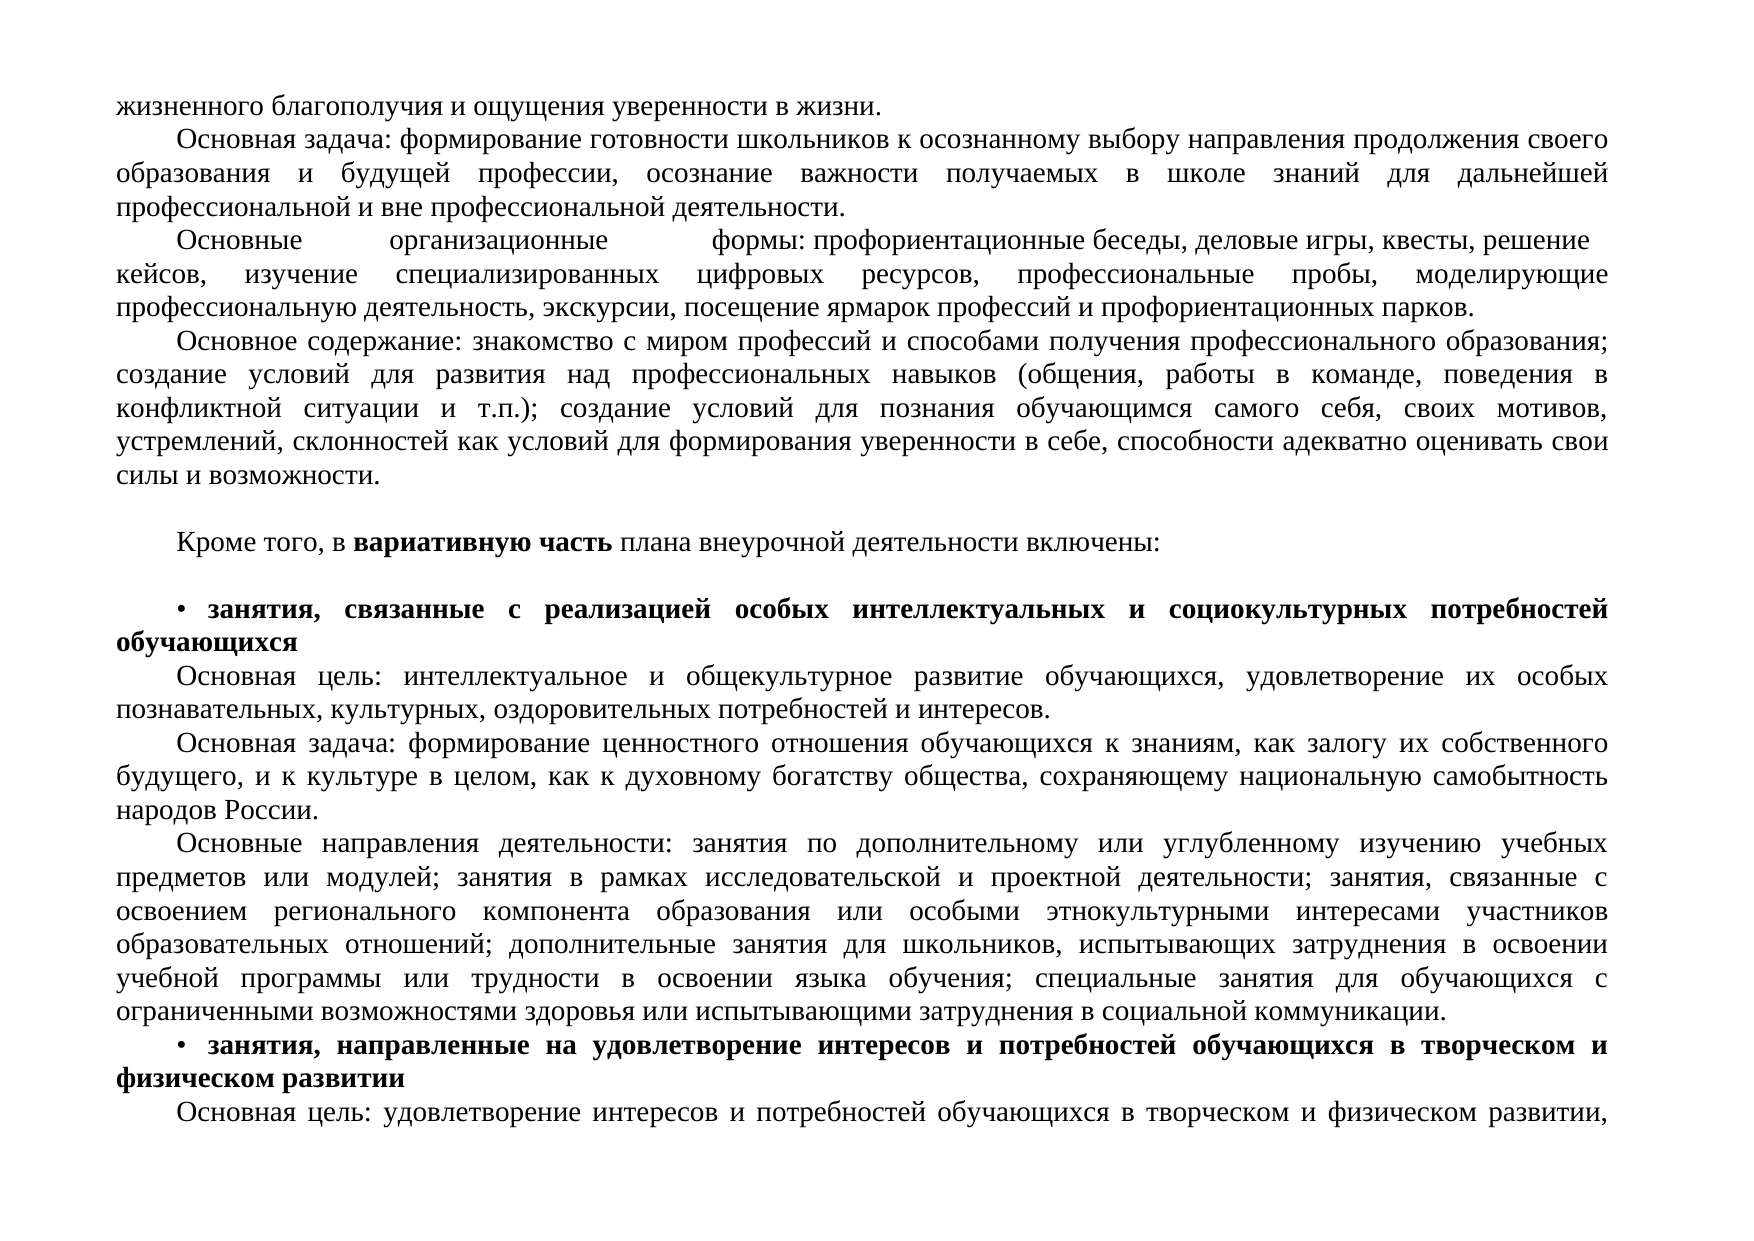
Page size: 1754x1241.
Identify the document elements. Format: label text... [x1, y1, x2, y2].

text Основное содержание: знакомство с миром профессий и способами получения профессионального образования; создание условий для развития над профессиональных навыков (общения, работы в команде, поведения в конфликтной ситуации и т.п.); создание условий для познания обучающимся самого себя, своих мотивов, устремлений, склонностей как условий для формирования уверенности в себе, способности адекватно оценивать свои силы и возможности. [116, 323, 1609, 491]
list занятия, связанные с реализацией особых интеллектуальных и социокультурных потребностей обучающихся [116, 591, 1609, 658]
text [116, 1094, 1609, 1127]
text кейсов, изучение специализированных цифровых ресурсов, профессиональные пробы, моделирующие профессиональную деятельность, экскурсии, посещение ярмарок профессий и профориентационных парков. [116, 256, 1609, 323]
list занятия, направленные на удовлетворение интересов и потребностей обучающихся в творческом и физическом развитии [116, 1027, 1609, 1094]
text Основная задача: формирование готовности школьников к осознанному выбору направления продолжения своего образования и будущей профессии, осознание важности получаемых в школе знаний для дальнейшей профессиональной и вне профессиональной деятельности. [116, 122, 1609, 222]
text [116, 88, 1609, 122]
text Основные организационные формы: профориентационные беседы, деловые игры, квесты, решение [116, 222, 1609, 256]
text Кроме того, в вариативную часть плана внеурочной деятельности включены: [116, 524, 1609, 557]
text Основная цель: интеллектуальное и общекультурное развитие обучающихся, удовлетворение их особых познавательных, культурных, оздоровительных потребностей и интересов. [116, 658, 1609, 725]
text Основная задача: формирование ценностного отношения обучающихся к знаниям, как залогу их собственного будущего, и к культуре в целом, как к духовному богатству общества, сохраняющему национальную самобытность народов России. [116, 725, 1609, 826]
text Основные направления деятельности: занятия по дополнительному или углубленному изучению учебных предметов или модулей; занятия в рамках исследовательской и проектной деятельности; занятия, связанные с освоением регионального компонента образования или особыми этнокультурными интересами участников образовательных отношений; дополнительные занятия для школьников, испытывающих затруднения в освоении учебной программы или трудности в освоении языка обучения; специальные занятия для обучающихся с ограниченными возможностями здоровья или испытывающими затруднения в социальной коммуникации. [116, 826, 1609, 1027]
